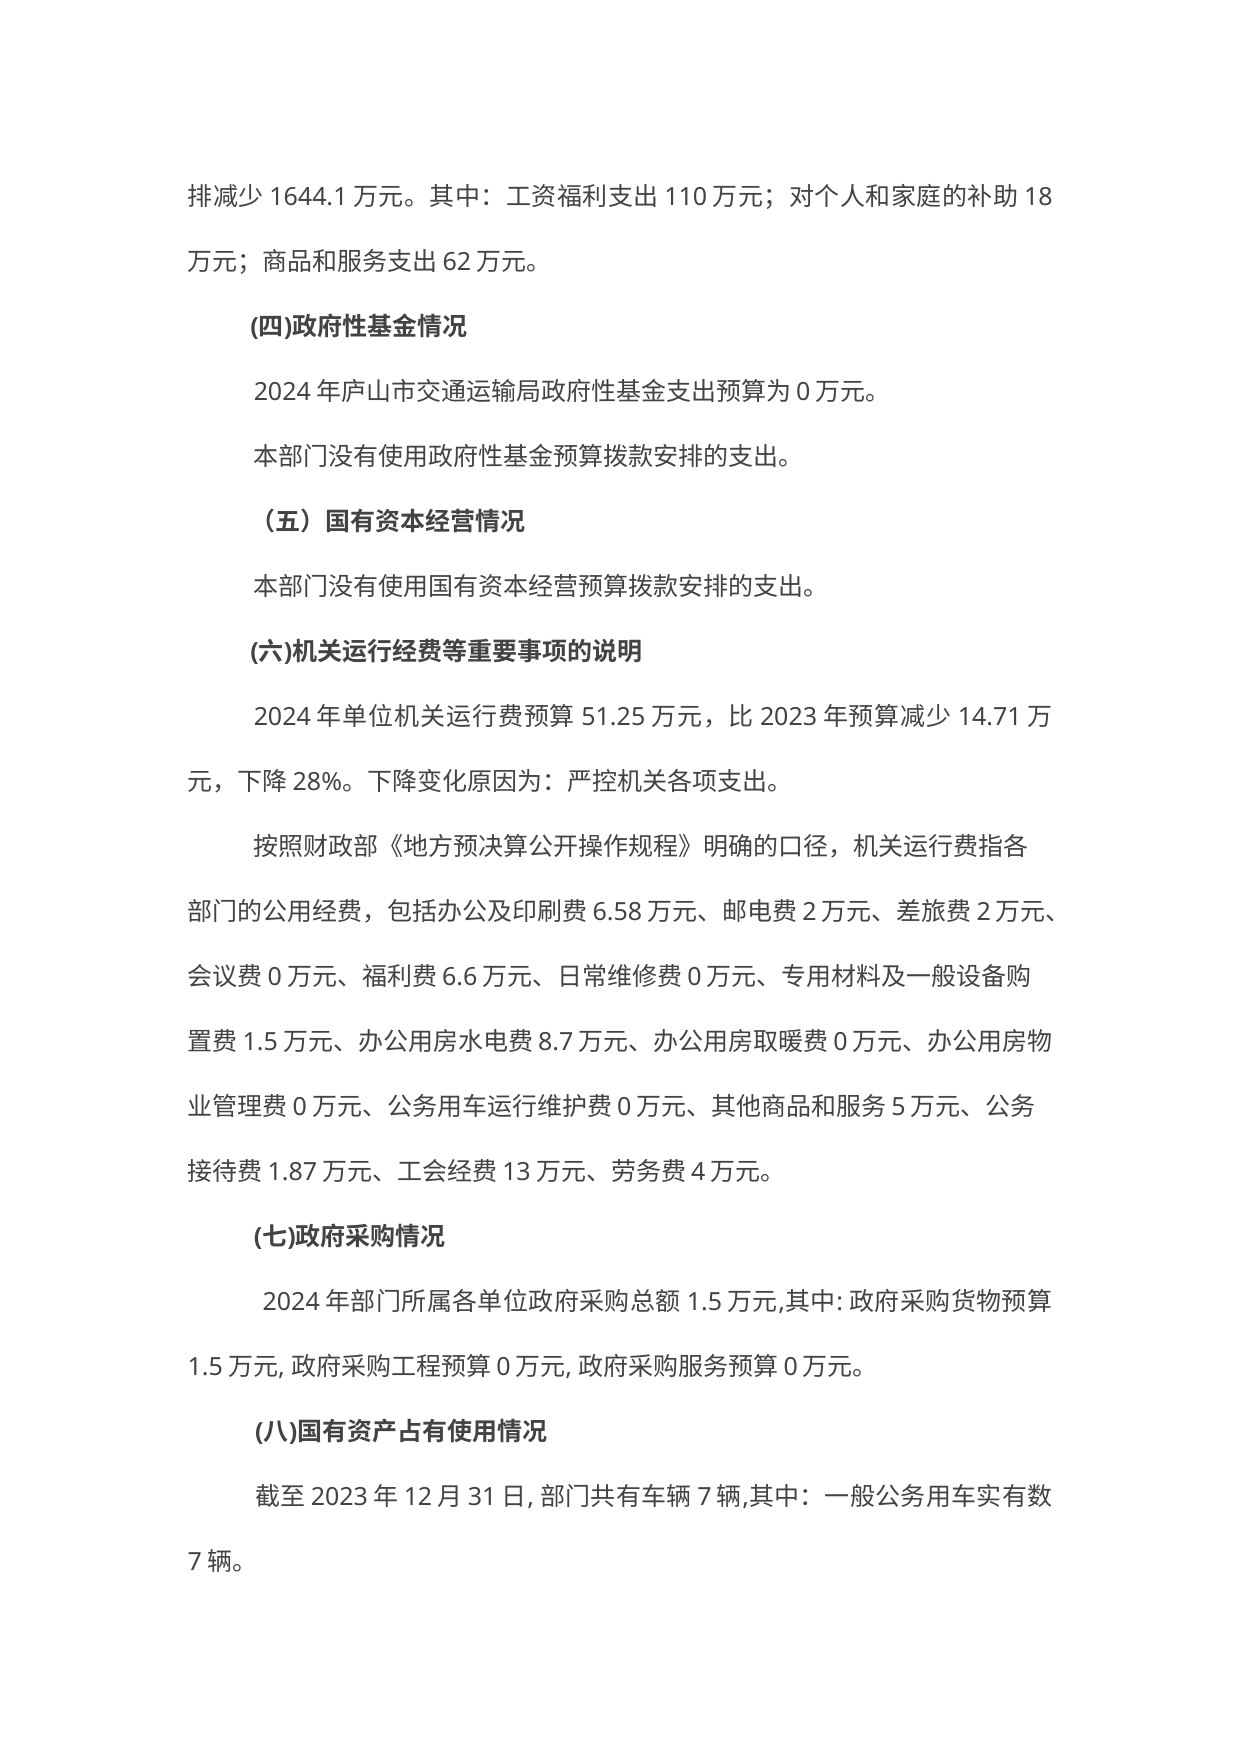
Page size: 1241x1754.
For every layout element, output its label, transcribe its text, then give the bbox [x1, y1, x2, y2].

text 本部门没有使用国有资本经营预算拨款安排的支出。 [187, 552, 1053, 617]
text 2024年部门所属各单位政府采购总额1.5万元,其中: 政府采购货物预算1.5万元, 政府采购工程预算0万元, 政府采购服务预算0万元。 [187, 1267, 1053, 1397]
text （五）国有资本经营情况 [187, 487, 1053, 552]
text 截至2023年12月31日, 部门共有车辆7辆,其中：一般公务用车实有数7辆。 [187, 1462, 1053, 1592]
text 2024年单位机关运行费预算51.25万元，比2023年预算减少14.71万元，下降28%。下降变化原因为：严控机关各项支出。 [187, 682, 1053, 812]
text (四)政府性基金情况 [187, 292, 1053, 357]
text 2024年庐山市交通运输局政府性基金支出预算为0万元。 [187, 357, 1053, 422]
text (八)国有资产占有使用情况 [187, 1397, 1053, 1462]
text (七)政府采购情况 [187, 1202, 1053, 1267]
text 按照财政部《地方预决算公开操作规程》明确的口径，机关运行费指各部门的公用经费，包括办公及印刷费6.58万元、邮电费2万元、差旅费2万元、会议费0万元、福利费6.6万元、日常维修费0万元、专用材料及一般设备购置费1.5万元、办公用房水电费8.7万元、办公用房取暖费0万元、办公用房物业管理费0万元、公务用车运行维护费0万元、其他商品和服务5万元、公务接待费1.87万元、工会经费13万元、劳务费4万元。 [187, 812, 1053, 1202]
text 本部门没有使用政府性基金预算拨款安排的支出。 [187, 422, 1053, 487]
text (六)机关运行经费等重要事项的说明 [187, 617, 1053, 682]
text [187, 162, 1053, 292]
